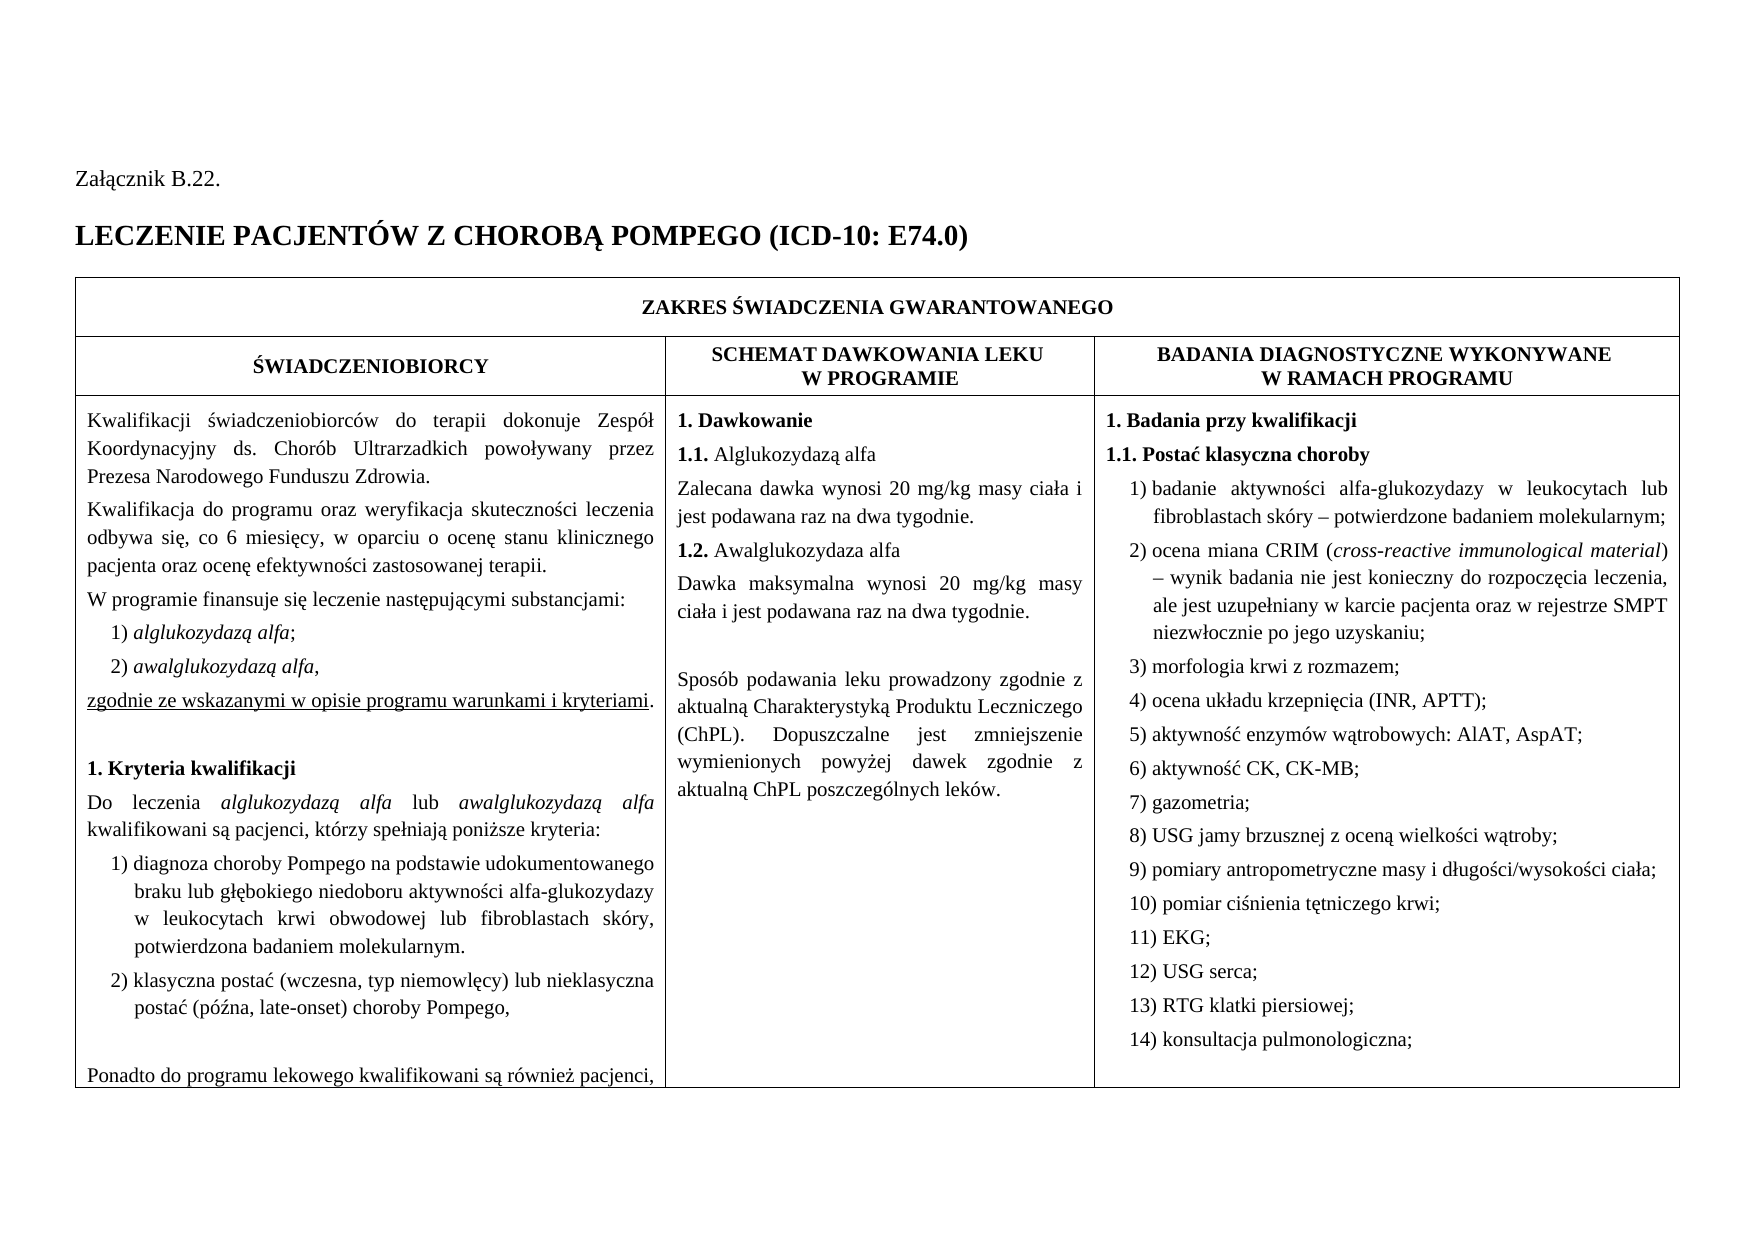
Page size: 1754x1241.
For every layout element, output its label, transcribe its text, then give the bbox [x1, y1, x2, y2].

table_cell SCHEMAT DAWKOWANIA LEKU W PROGRAMIE [666, 337, 1094, 395]
table_header ZAKRES ŚWIADCZENIA GWARANTOWANEGO [76, 278, 1679, 336]
table_cell BADANIA DIAGNOSTYCZNE WYKONYWANE W RAMACH PROGRAMU [1095, 337, 1679, 395]
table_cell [76, 396, 665, 1087]
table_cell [666, 396, 1094, 1087]
text LECZENIE PACJENTÓW Z CHOROBĄ POMPEGO (ICD-10: E74.0) [75, 218, 1679, 252]
table_cell ŚWIADCZENIOBIORCY [76, 337, 665, 395]
text Załącznik B.22. [75, 165, 1679, 192]
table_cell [1095, 396, 1679, 1087]
